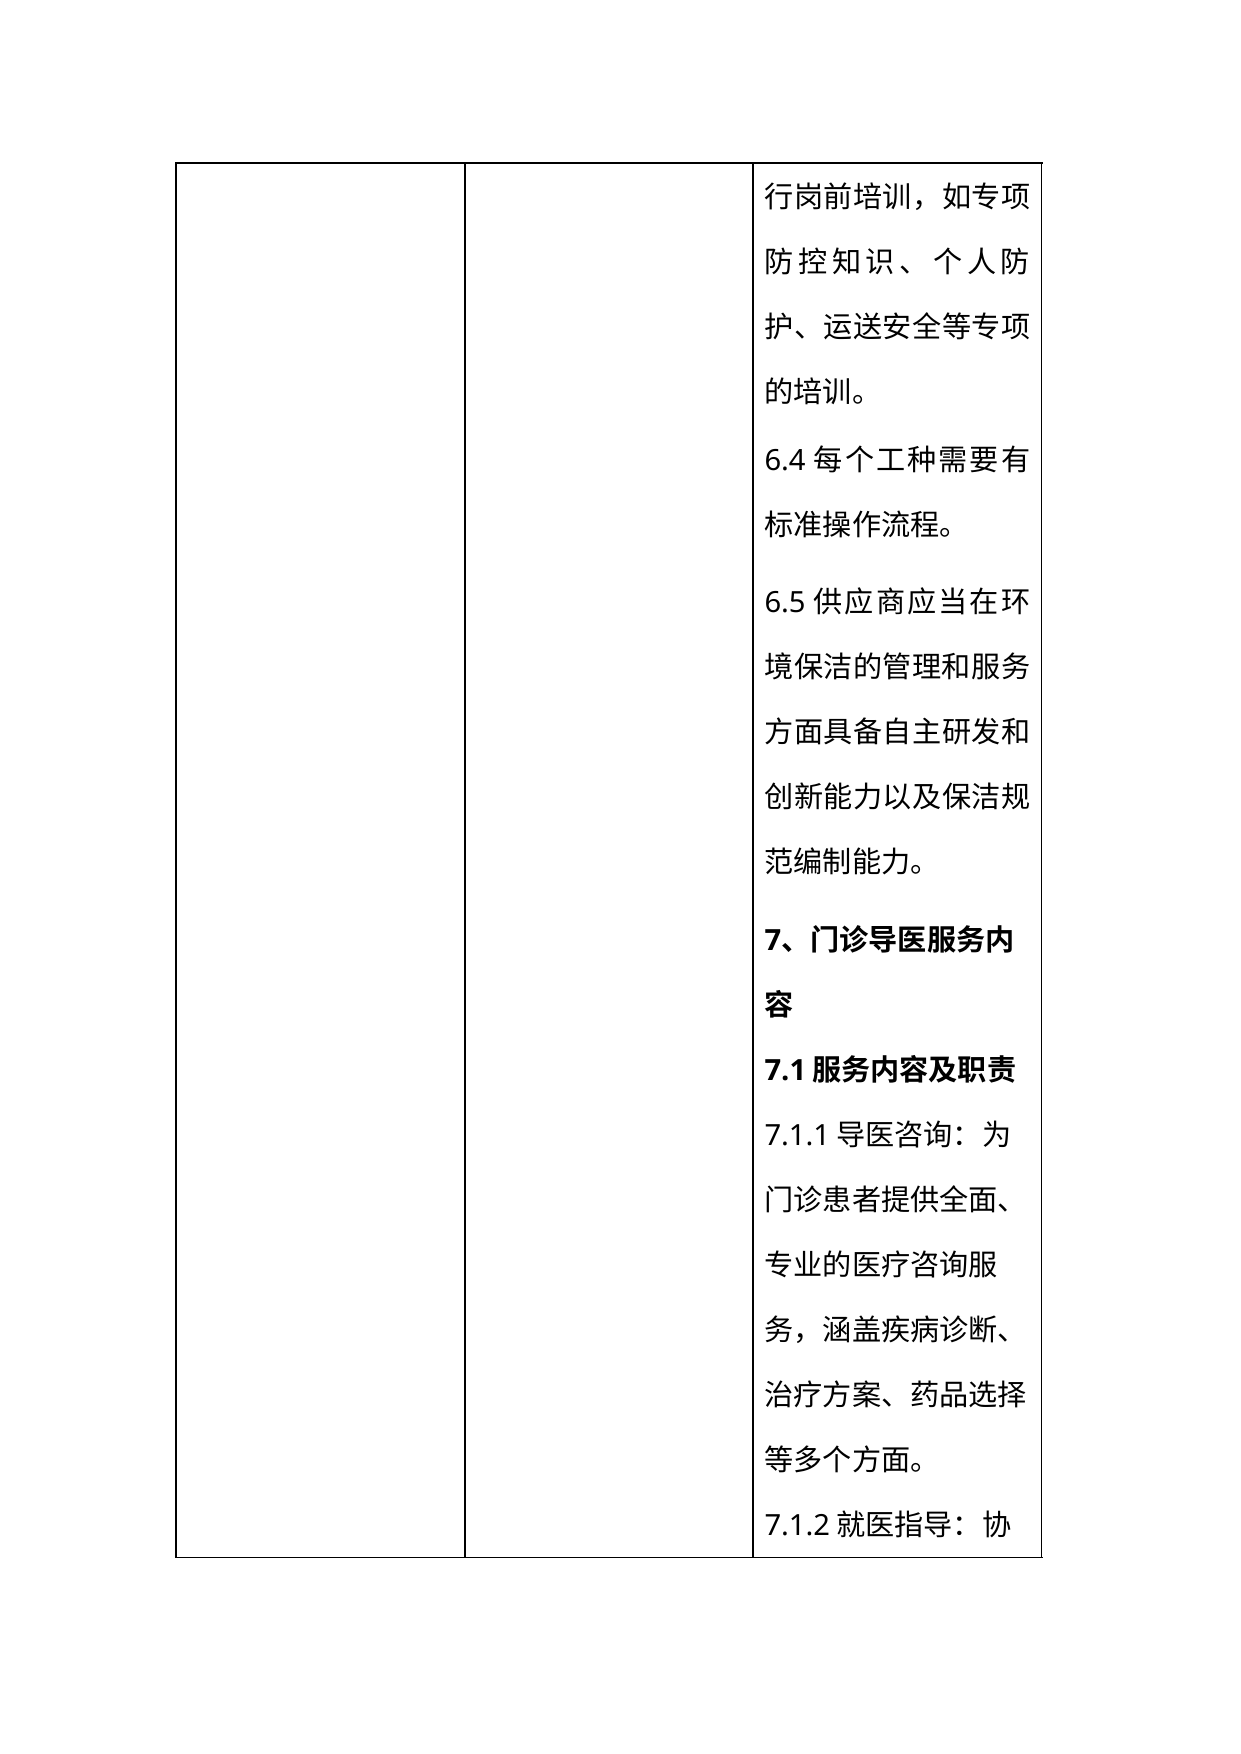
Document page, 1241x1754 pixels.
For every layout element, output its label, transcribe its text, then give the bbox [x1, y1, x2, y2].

table_cell 1 [177, 164, 464, 1557]
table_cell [754, 164, 1041, 1557]
table_cell [466, 164, 752, 1557]
